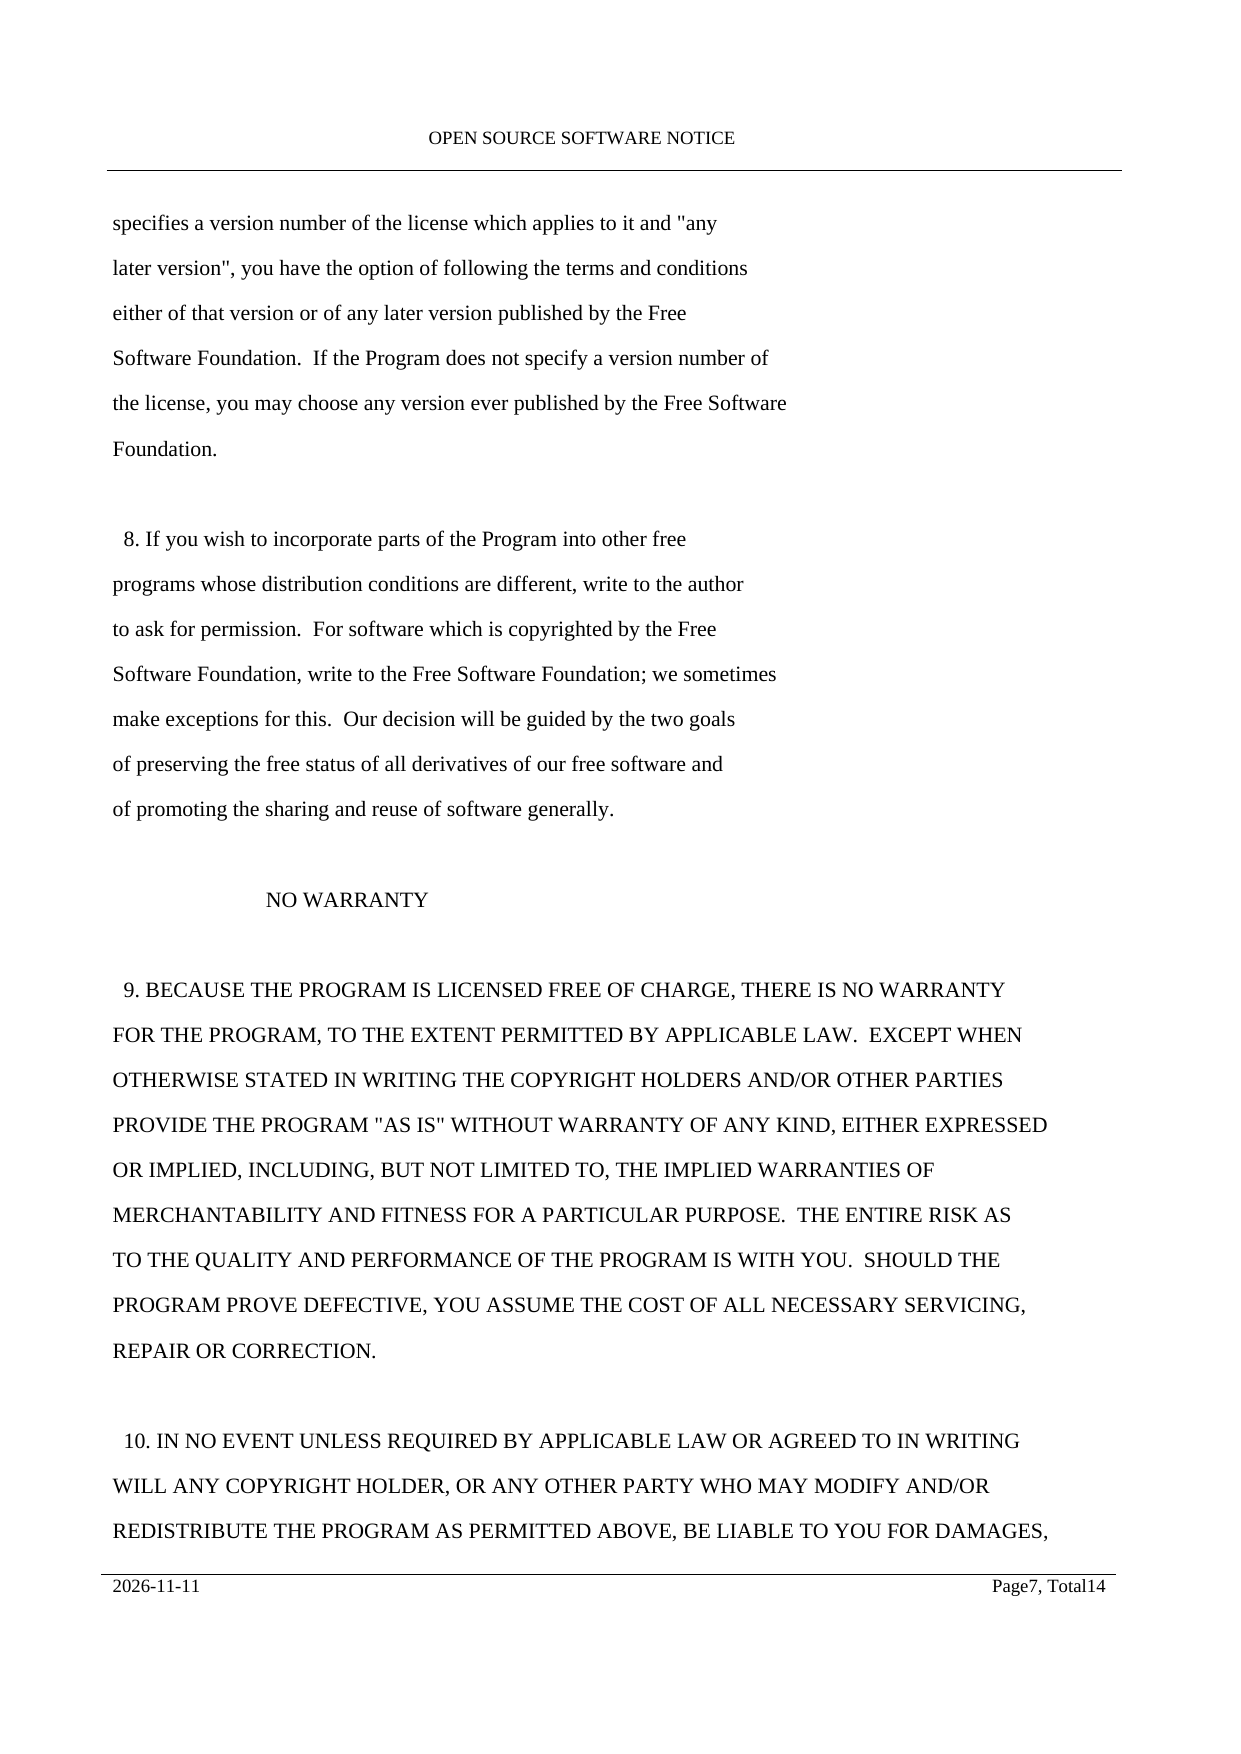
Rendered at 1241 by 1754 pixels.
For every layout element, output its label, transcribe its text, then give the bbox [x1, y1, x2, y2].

text either of that version or of any later version published by the Free [112, 297, 1128, 329]
text programs whose distribution conditions are different, write to the author [112, 567, 1128, 600]
text 9. BECAUSE THE PROGRAM IS LICENSED FREE OF CHARGE, THERE IS NO WARRANTY [112, 973, 1128, 1006]
text specifies a version number of the license which applies to it and "any [112, 206, 1128, 239]
text FOR THE PROGRAM, TO THE EXTENT PERMITTED BY APPLICABLE LAW. EXCEPT WHEN [112, 1018, 1128, 1051]
text REPAIR OR CORRECTION. [112, 1334, 1128, 1366]
text WILL ANY COPYRIGHT HOLDER, OR ANY OTHER PARTY WHO MAY MODIFY AND/OR [112, 1469, 1128, 1502]
text later version", you have the option of following the terms and conditions [112, 251, 1128, 284]
text Software Foundation. If the Program does not specify a version number of [112, 342, 1128, 374]
text make exceptions for this. Our decision will be guided by the two goals [112, 702, 1128, 735]
text MERCHANTABILITY AND FITNESS FOR A PARTICULAR PURPOSE. THE ENTIRE RISK AS [112, 1199, 1128, 1231]
text Foundation. [112, 432, 1128, 464]
text the license, you may choose any version ever published by the Free Software [112, 387, 1128, 419]
text PROVIDE THE PROGRAM "AS IS" WITHOUT WARRANTY OF ANY KIND, EITHER EXPRESSED [112, 1108, 1128, 1141]
text OR IMPLIED, INCLUDING, BUT NOT LIMITED TO, THE IMPLIED WARRANTIES OF [112, 1153, 1128, 1186]
text Software Foundation, write to the Free Software Foundation; we sometimes [112, 657, 1128, 690]
text OTHERWISE STATED IN WRITING THE COPYRIGHT HOLDERS AND/OR OTHER PARTIES [112, 1063, 1128, 1096]
text 8. If you wish to incorporate parts of the Program into other free [112, 522, 1128, 554]
text of preserving the free status of all derivatives of our free software and [112, 748, 1128, 780]
text to ask for permission. For software which is copyrighted by the Free [112, 612, 1128, 645]
text REDISTRIBUTE THE PROGRAM AS PERMITTED ABOVE, BE LIABLE TO YOU FOR DAMAGES, [112, 1514, 1128, 1547]
text of promoting the sharing and reuse of software generally. [112, 793, 1128, 825]
text TO THE QUALITY AND PERFORMANCE OF THE PROGRAM IS WITH YOU. SHOULD THE [112, 1244, 1128, 1276]
text 10. IN NO EVENT UNLESS REQUIRED BY APPLICABLE LAW OR AGREED TO IN WRITING [112, 1424, 1128, 1457]
text PROGRAM PROVE DEFECTIVE, YOU ASSUME THE COST OF ALL NECESSARY SERVICING, [112, 1289, 1128, 1321]
text NO WARRANTY [112, 883, 1128, 915]
